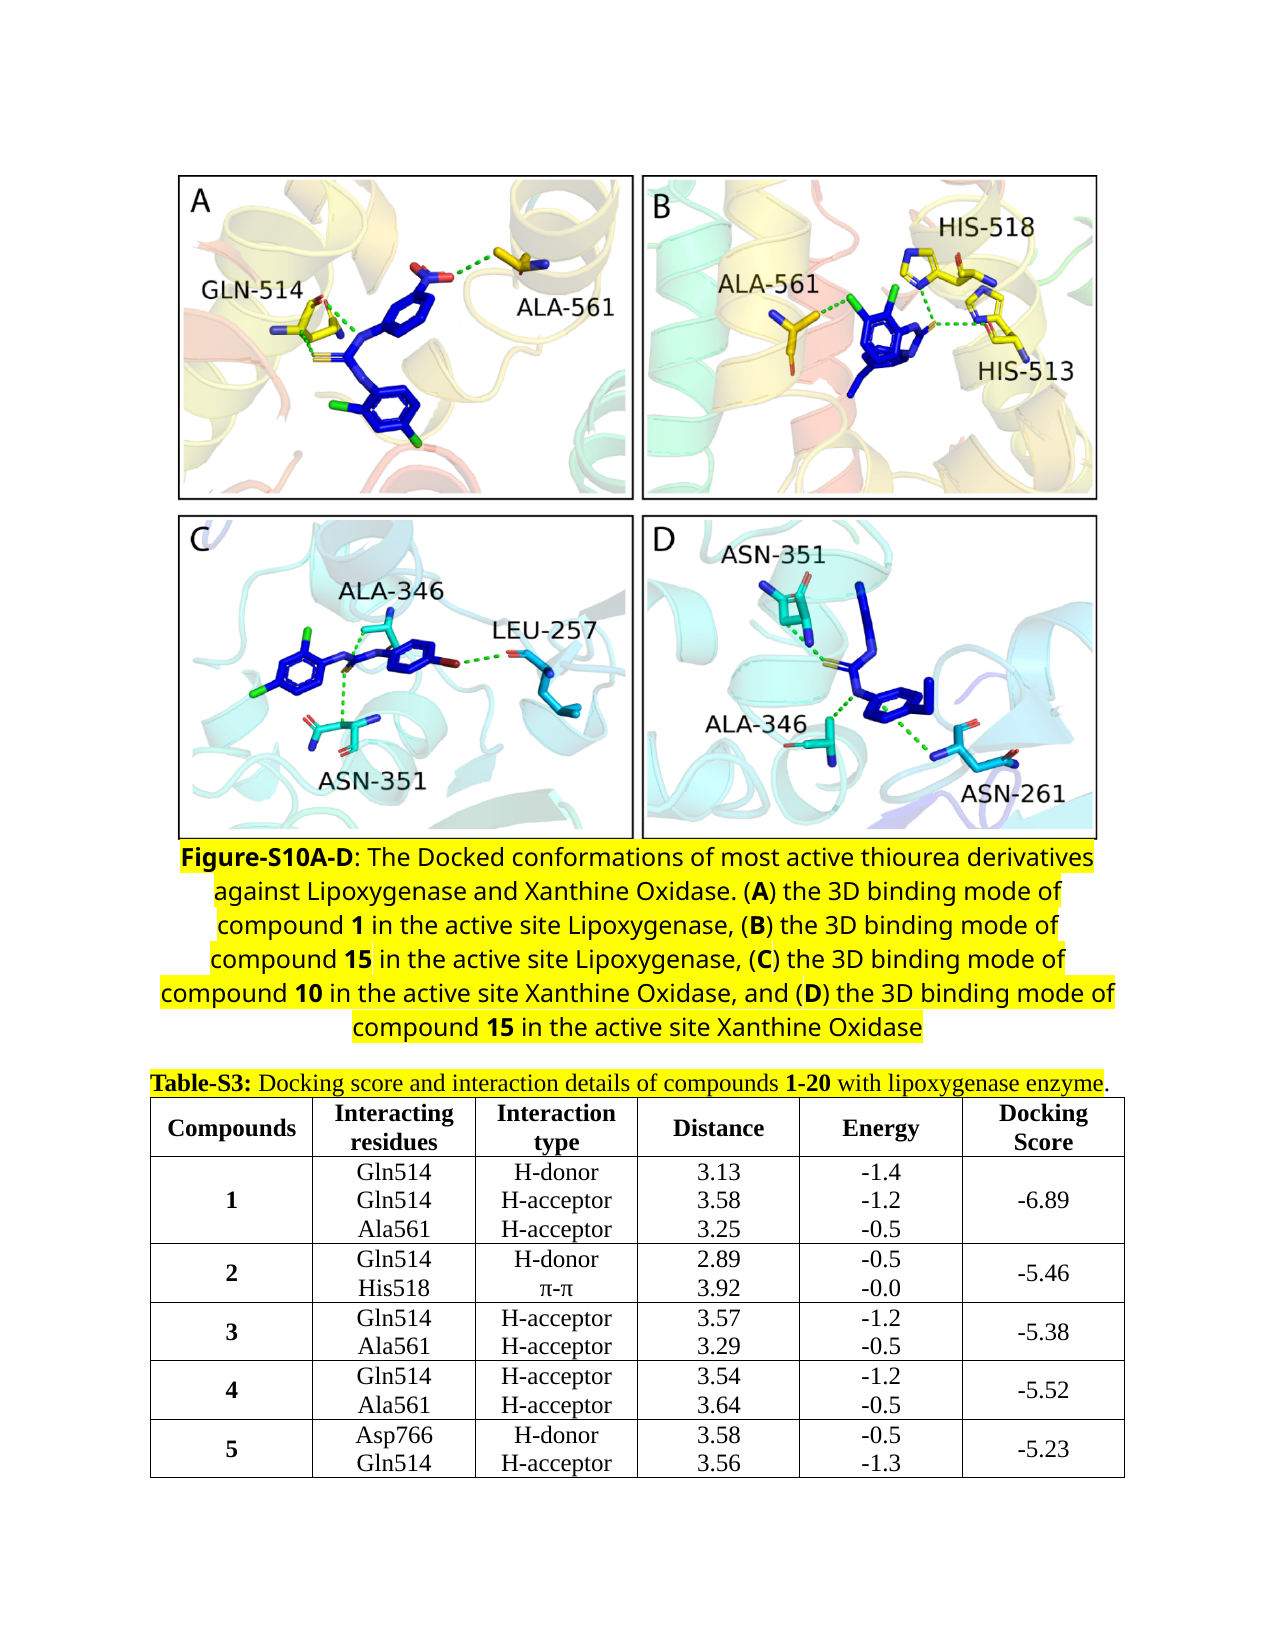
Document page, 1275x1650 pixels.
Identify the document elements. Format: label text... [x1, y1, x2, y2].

table_header Docking Score [963, 1098, 1124, 1156]
table_cell Gln514 Gln514 Ala561 [313, 1157, 475, 1243]
table_cell 3.57 3.29 [638, 1303, 799, 1360]
table_cell 5 [151, 1420, 312, 1477]
table_cell H-donor π-π [476, 1244, 637, 1302]
table_cell 2.89 3.92 [638, 1244, 799, 1302]
table_header Energy [800, 1098, 962, 1156]
table_cell 3 [151, 1303, 312, 1360]
table_cell -1.4 -1.2 -0.5 [800, 1157, 962, 1243]
table_cell Gln514 Ala561 [313, 1303, 475, 1360]
table_cell 4 [151, 1361, 312, 1419]
table_cell H-donor H-acceptor [476, 1420, 637, 1477]
table_cell 2 [151, 1244, 312, 1302]
table_header Distance [638, 1098, 799, 1156]
table_header Interaction type [476, 1098, 637, 1156]
text Figure-S10A-D: The Docked conformations of most active thiourea derivatives against Lipoxygenase and Xanthine Oxidase. (A) the 3D binding mode of compound 1 in the active site Lipoxygenase, (B) the 3D binding mode of compound 15 in the active site Lipoxygenase, (C) the 3D binding mode of compound 10 in the active site Xanthine Oxidase, and (D) the 3D binding mode of compound 15 in the active site Xanthine Oxidase [150, 839, 1125, 1043]
table_cell -5.38 [963, 1303, 1124, 1360]
table_cell 3.13 3.58 3.25 [638, 1157, 799, 1243]
table_cell -1.2 -0.5 [800, 1361, 962, 1419]
table_cell -1.2 -0.5 [800, 1303, 962, 1360]
table_cell Gln514 Ala561 [313, 1361, 475, 1419]
table_header Interacting residues [313, 1098, 475, 1156]
table_cell Asp766 Gln514 [313, 1420, 475, 1477]
table_cell -6.89 [963, 1157, 1124, 1243]
table_cell Gln514 His518 [313, 1244, 475, 1302]
table_cell -5.46 [963, 1244, 1124, 1302]
picture [177, 175, 1098, 840]
table_cell H-acceptor H-acceptor [476, 1361, 637, 1419]
table_cell -0.5 -0.0 [800, 1244, 962, 1302]
table_cell -5.23 [963, 1420, 1124, 1477]
text Table-S3: Docking score and interaction details of compounds 1-20 with lipoxygenase enzyme. [150, 1068, 1125, 1097]
table_cell H-donor H-acceptor H-acceptor [476, 1157, 637, 1243]
table_cell -5.52 [963, 1361, 1124, 1419]
table_cell 3.54 3.64 [638, 1361, 799, 1419]
table_cell 3.58 3.56 [638, 1420, 799, 1477]
table_cell H-acceptor H-acceptor [476, 1303, 637, 1360]
table_header Compounds [151, 1098, 312, 1156]
table_cell 1 [151, 1157, 312, 1243]
table_cell -0.5 -1.3 [800, 1420, 962, 1477]
